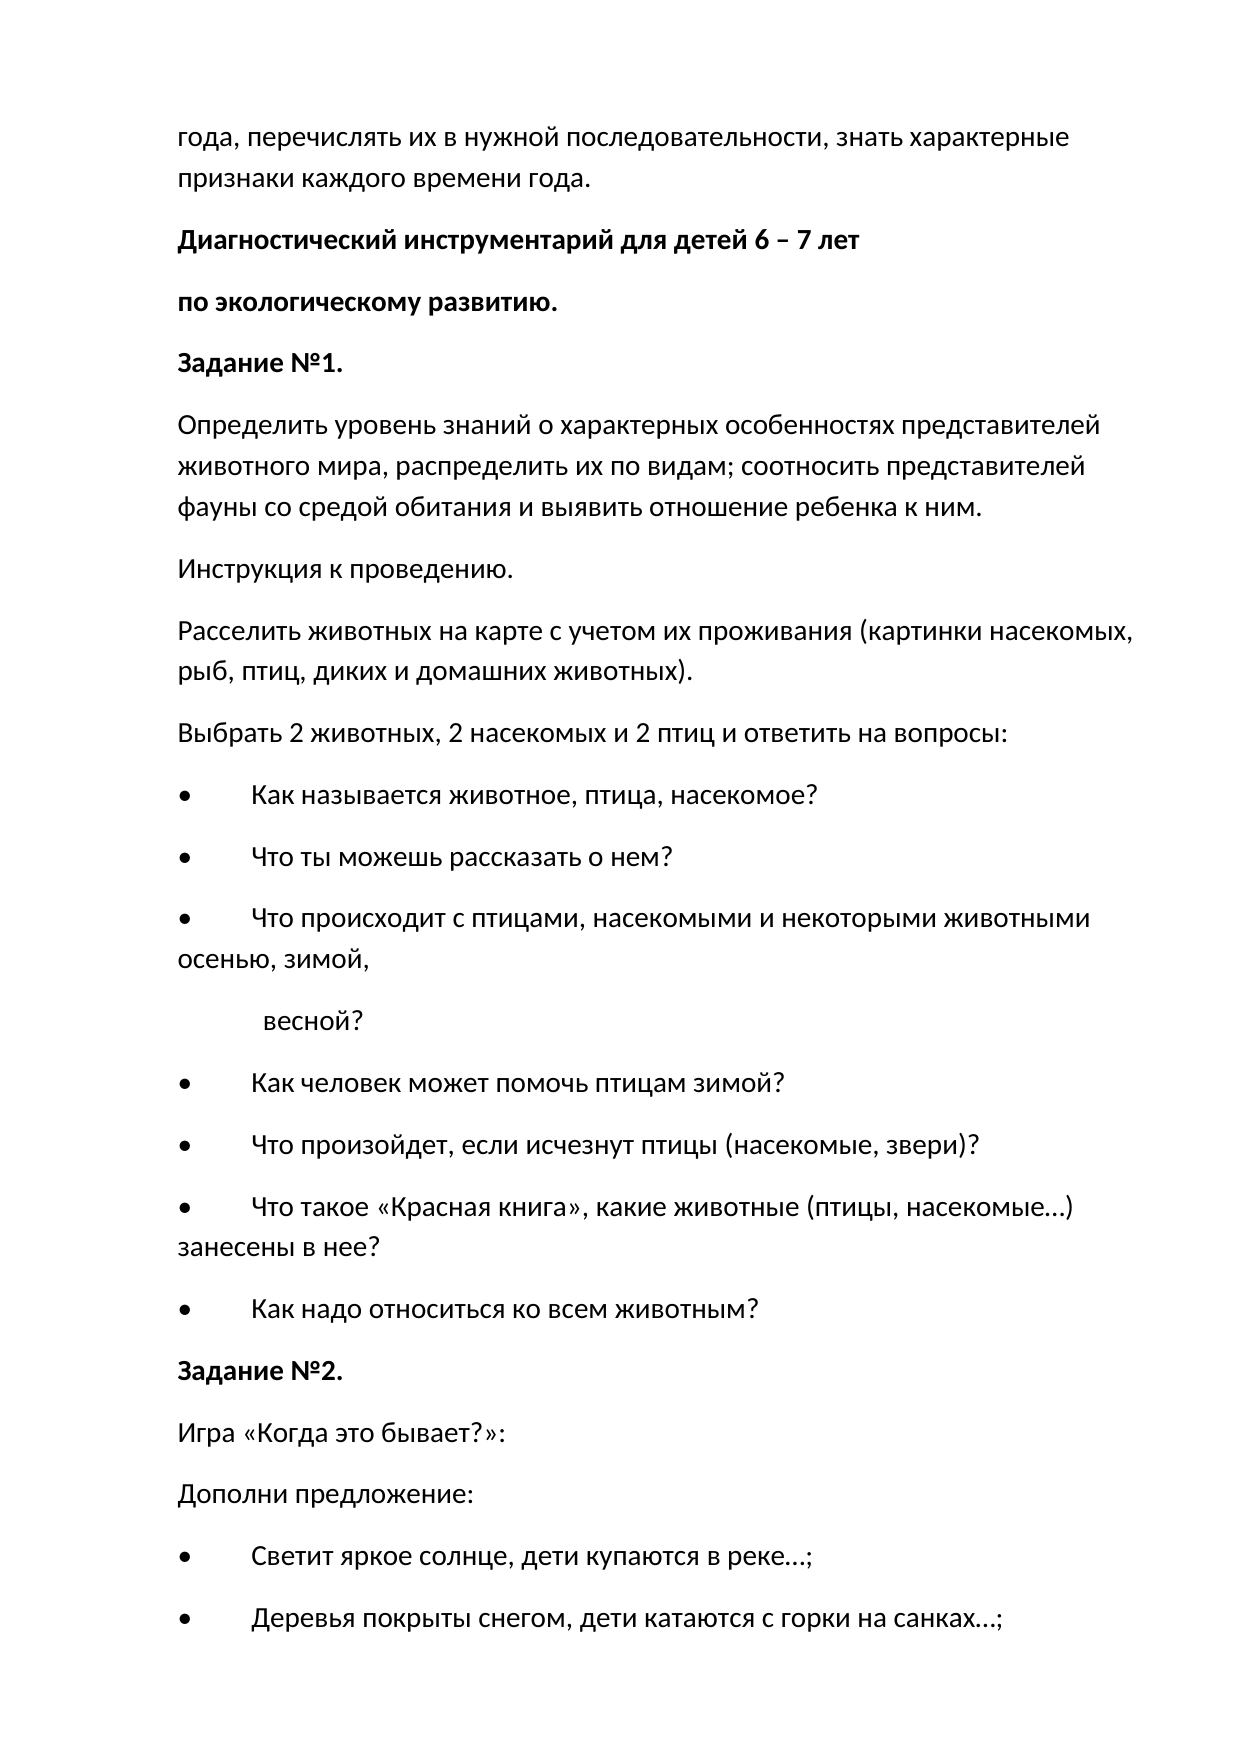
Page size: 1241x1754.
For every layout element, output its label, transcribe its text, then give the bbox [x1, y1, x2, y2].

text • Деревья покрыты снегом, дети катаются с горки на санках…; [177, 1599, 1152, 1635]
text • Светит яркое солнце, дети купаются в реке…; [177, 1537, 1152, 1573]
text Расселить животных на карте с учетом их проживания (картинки насекомых, рыб, птиц, диких и домашних животных). [177, 612, 1152, 688]
text Инструкция к проведению. [177, 550, 1152, 585]
text по экологическому развитию. [177, 283, 1152, 318]
text Определить уровень знаний о характерных особенностях представителей животного мира, распределить их по видам; соотносить представителей фауны со средой обитания и выявить отношение ребенка к ним. [177, 406, 1152, 524]
text • Что происходит с птицами, насекомыми и некоторыми животными осенью, зимой, [177, 899, 1152, 976]
text Игра «Когда это бывает?»: [177, 1414, 1152, 1449]
text Задание №1. [177, 344, 1152, 380]
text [177, 118, 1152, 195]
text Дополни предложение: [177, 1476, 1152, 1511]
text • Что ты можешь рассказать о нем? [177, 838, 1152, 873]
text Задание №2. [177, 1352, 1152, 1388]
text • Как называется животное, птица, насекомое? [177, 776, 1152, 812]
text • Как надо относиться ко всем животным? [177, 1290, 1152, 1326]
text • Что произойдет, если исчезнут птицы (насекомые, звери)? [177, 1126, 1152, 1161]
text Диагностический инструментарий для детей 6 – 7 лет [177, 221, 1152, 256]
text • Что такое «Красная книга», какие животные (птицы, насекомые…) занесены в нее? [177, 1188, 1152, 1264]
text • Как человек может помочь птицам зимой? [177, 1064, 1152, 1100]
text весной? [177, 1002, 1152, 1038]
text Выбрать 2 животных, 2 насекомых и 2 птиц и ответить на вопросы: [177, 714, 1152, 750]
